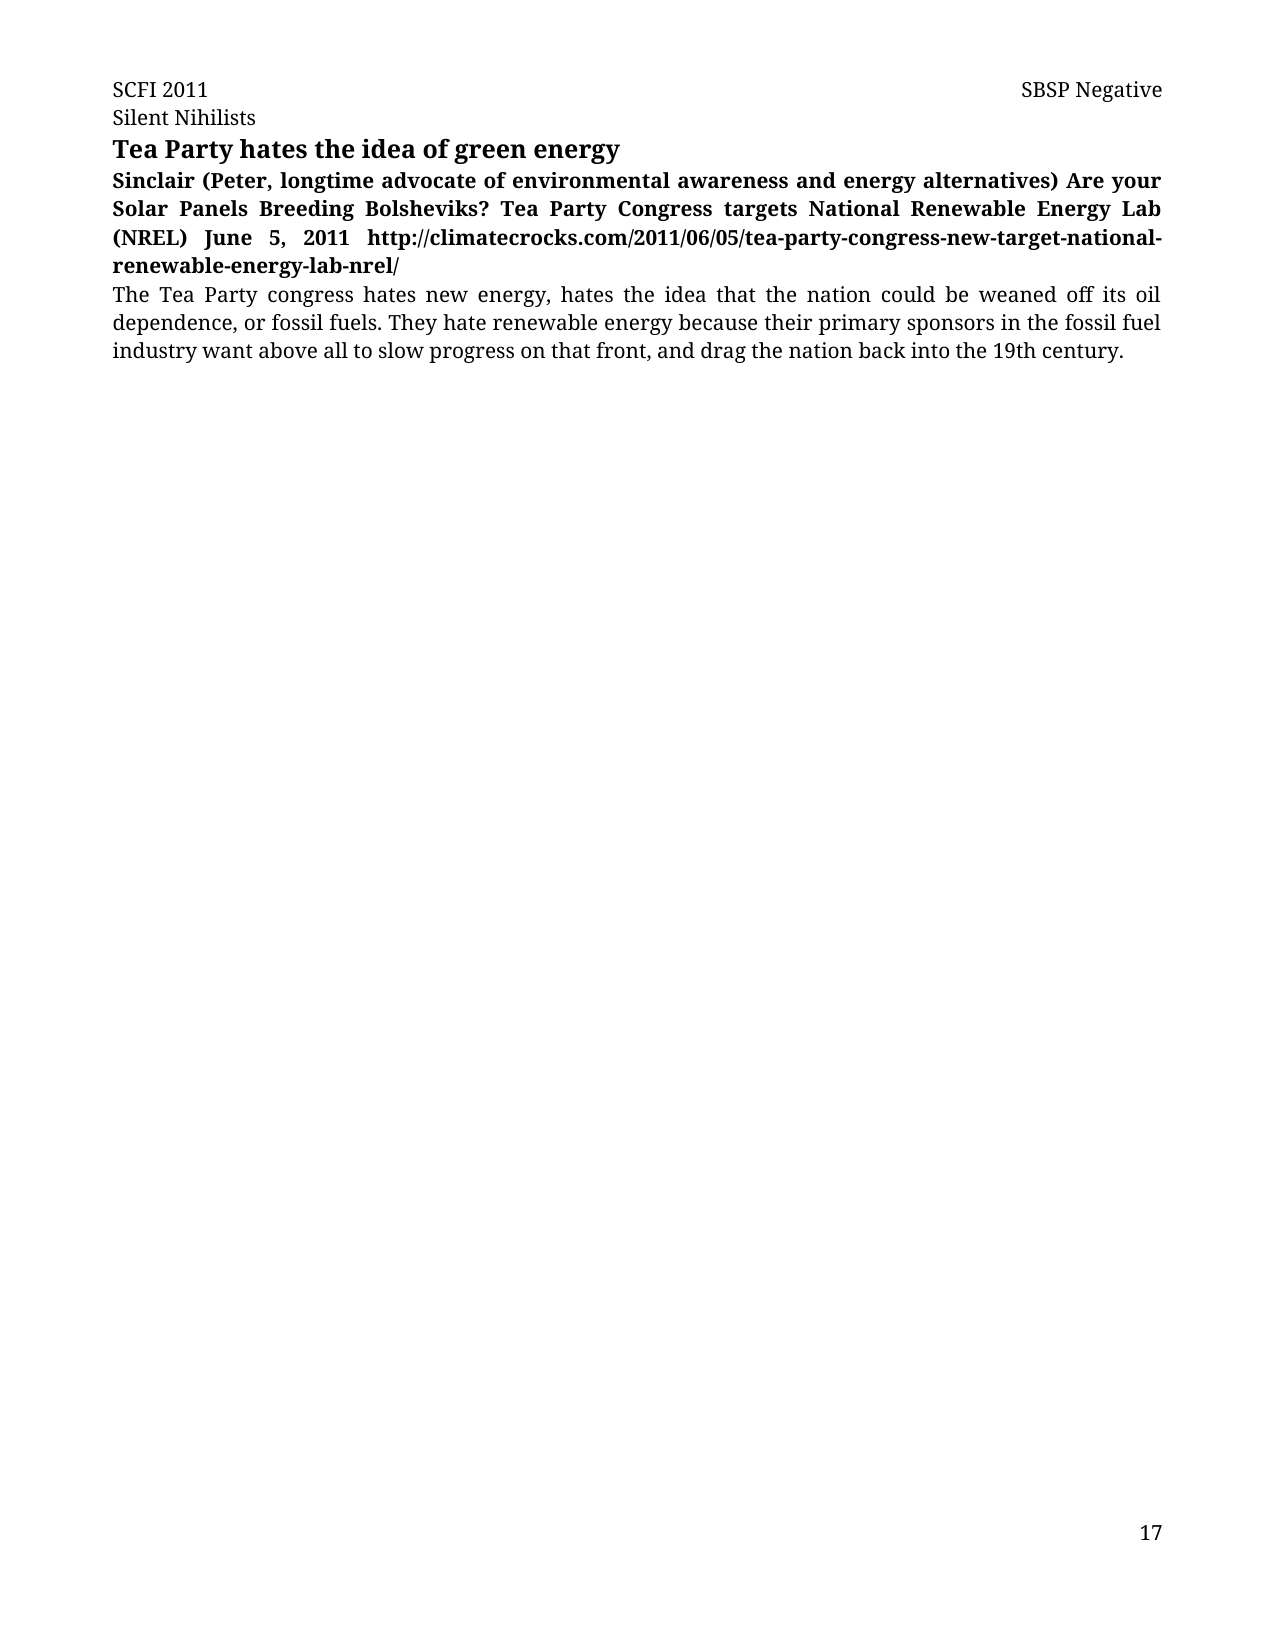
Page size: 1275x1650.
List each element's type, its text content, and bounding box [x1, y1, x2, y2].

text The Tea Party congress hates new energy, hates the idea that the nation could be weaned off its oil dependence, or fossil fuels. They hate renewable energy because their primary sponsors in the fossil fuel industry want above all to slow progress on that front, and drag the nation back into the 19th century. [112, 280, 1162, 365]
text Sinclair (Peter, longtime advocate of environmental awareness and energy alternatives) Are your Solar Panels Breeding Bolsheviks? Tea Party Congress targets National Renewable Energy Lab (NREL) June 5, 2011 http://climatecrocks.com/2011/06/05/tea-party-congress-new-target-national-renewable-energy-lab-nrel/ [112, 166, 1162, 280]
subtitle Tea Party hates the idea of green energy [112, 132, 1162, 166]
